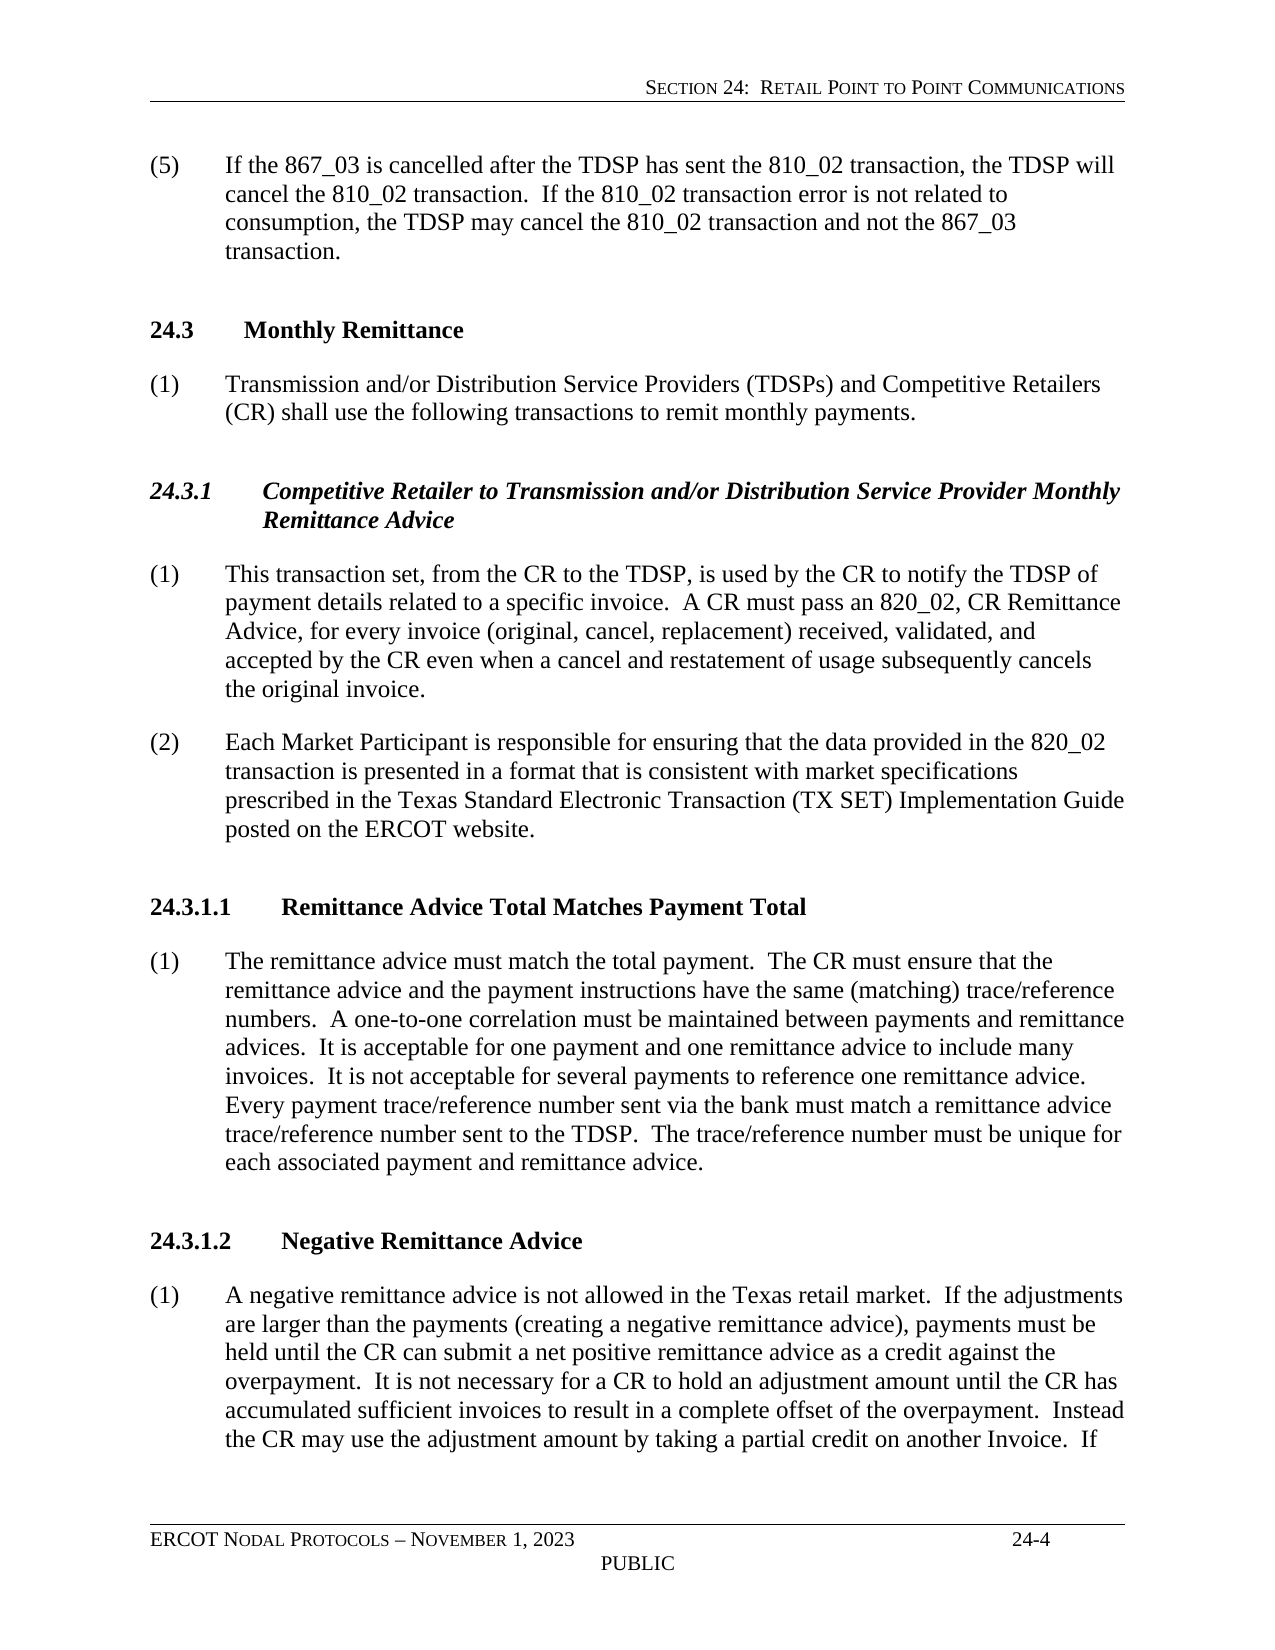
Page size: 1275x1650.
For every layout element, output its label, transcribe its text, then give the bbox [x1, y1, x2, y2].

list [150, 1280, 1125, 1452]
list (2) Each Market Participant is responsible for ensuring that the data provided in the 820_02 transaction is presented in a format that is consistent with market specifications prescribed in the Texas Standard Electronic Transaction (TX SET) Implementation Guide posted on the ERCOT website. [150, 727, 1125, 842]
text 24.3 Monthly Remittance [150, 315, 1125, 344]
text 24.3.1 Competitive Retailer to Transmission and/or Distribution Service Provider Monthly Remittance Advice [150, 476, 1125, 534]
text (5) If the 867_03 is cancelled after the TDSP has sent the 810_02 transaction, the TDSP will cancel the 810_02 transaction. If the 810_02 transaction error is not related to consumption, the TDSP may cancel the 810_02 transaction and not the 867_03 transaction. [150, 150, 1125, 265]
text (1) Transmission and/or Distribution Service Providers (TDSPs) and Competitive Retailers (CR) shall use the following transactions to remit monthly payments. [150, 369, 1125, 426]
list (1) This transaction set, from the CR to the TDSP, is used by the CR to notify the TDSP of payment details related to a specific invoice. A CR must pass an 820_02, CR Remittance Advice, for every invoice (original, cancel, replacement) received, validated, and accepted by the CR even when a cancel and restatement of usage subsequently cancels the original invoice. [150, 559, 1125, 702]
text 24.3.1.1 Remittance Advice Total Matches Payment Total [150, 892, 1125, 921]
text 24.3.1.2 Negative Remittance Advice [150, 1226, 1125, 1255]
list (1) The remittance advice must match the total payment. The CR must ensure that the remittance advice and the payment instructions have the same (matching) trace/reference numbers. A one-to-one correlation must be maintained between payments and remittance advices. It is acceptable for one payment and one remittance advice to include many invoices. It is not acceptable for several payments to reference one remittance advice. Every payment trace/reference number sent via the bank must match a remittance advice trace/reference number sent to the TDSP. The trace/reference number must be unique for each associated payment and remittance advice. [150, 946, 1125, 1176]
